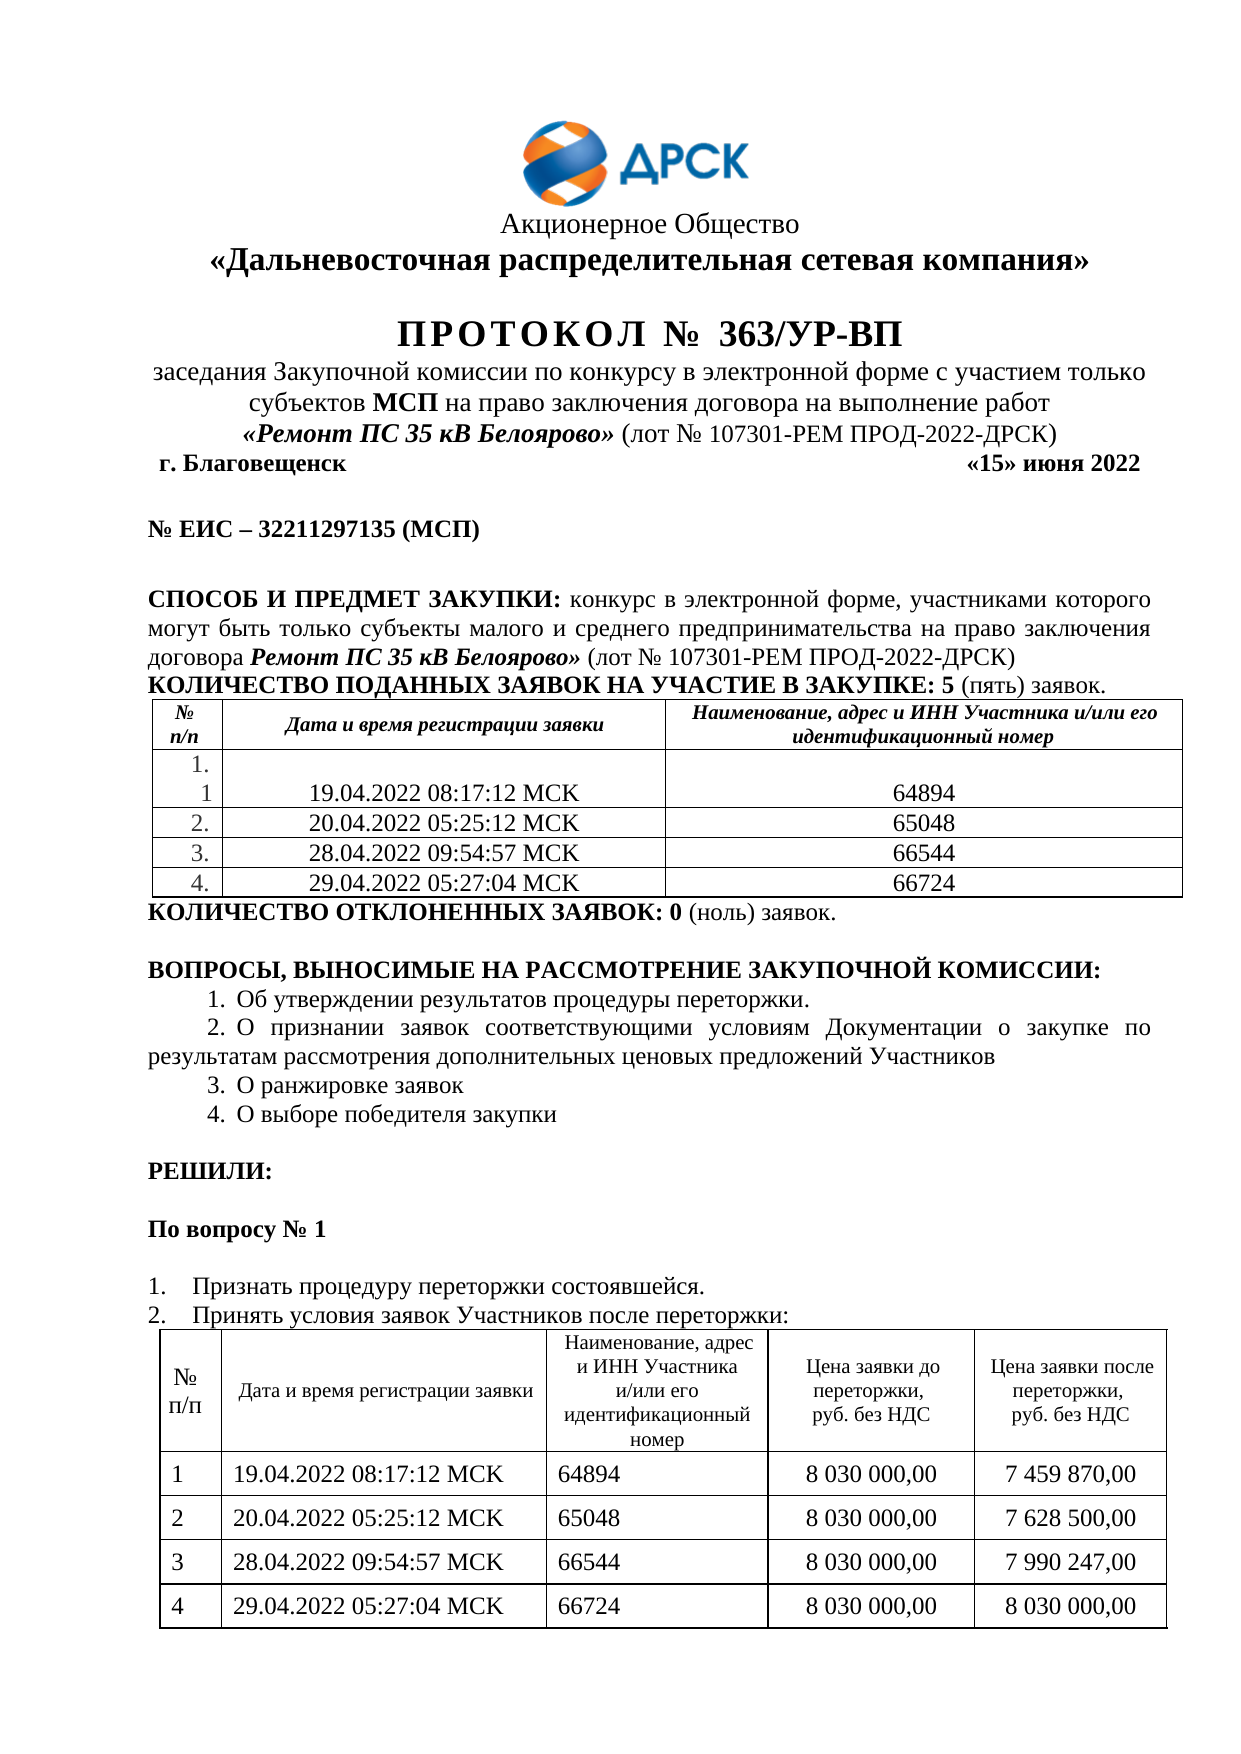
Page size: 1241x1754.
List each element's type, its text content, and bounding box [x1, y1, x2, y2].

table_header Дата и время регистрации заявки [222, 1330, 546, 1451]
table_cell 66724 [666, 868, 1182, 896]
text КОЛИЧЕСТВО ОТКЛОНЕННЫХ ЗАЯВОК: 0 (ноль) заявок. [148, 897, 1137, 926]
table_cell 66544 [666, 838, 1182, 867]
table_cell 66724 [547, 1585, 767, 1627]
text КОЛИЧЕСТВО ПОДАННЫХ ЗАЯВОК НА УЧАСТИЕ В ЗАКУПКЕ: 5 (пять) заявок. [148, 671, 1152, 699]
table_cell 64894 [547, 1452, 767, 1494]
table_header Дата и время регистрации заявки [223, 700, 665, 748]
text Акционерное Общество [148, 206, 1152, 240]
table_header № п/п [153, 700, 222, 748]
table_cell 65048 [666, 808, 1182, 837]
table_cell 29.04.2022 05:27:04 MCK [223, 868, 665, 896]
table_cell 19.04.2022 08:17:12 MCK [222, 1452, 546, 1494]
table_cell 20.04.2022 05:25:12 MCK [223, 808, 665, 837]
table_cell 8 030 000,00 [769, 1496, 974, 1539]
table_cell 1 [161, 1452, 221, 1494]
list О выборе победителя закупки [148, 1099, 1152, 1127]
list О признании заявок соответствующими условиям Документации о закупке по результатам рассмотрения дополнительных ценовых предложений Участников [148, 1012, 1152, 1070]
table_cell 1 [153, 750, 222, 807]
table_cell 4 [161, 1585, 221, 1627]
table_cell 8 030 000,00 [769, 1452, 974, 1494]
table_cell 3 [161, 1540, 221, 1583]
list СПОСОБ И ПРЕДМЕТ ЗАКУПКИ: конкурс в электронной форме, участниками которого могут быть только субъекты малого и среднего предпринимательства на право заключения договора Ремонт ПС 35 кВ Белоярово» (лот № 107301-РЕМ ПРОД-2022-ДРСК) [148, 584, 1152, 671]
table_cell 8 030 000,00 [769, 1585, 974, 1627]
table_cell 19.04.2022 08:17:12 MCK [223, 750, 665, 807]
list РЕШИЛИ: [148, 1156, 1152, 1185]
text По вопросу № 1 [148, 1214, 1152, 1242]
table_cell 29.04.2022 05:27:04 MCK [222, 1585, 546, 1627]
table_header «15» июня 2022 [652, 448, 1152, 477]
table_header Цена заявки после переторжки, руб. без НДС [975, 1330, 1166, 1451]
table_cell 66544 [547, 1540, 767, 1583]
table_cell 7 459 870,00 [975, 1452, 1166, 1494]
table_cell 64894 [666, 750, 1182, 807]
table_header Цена заявки до переторжки, руб. без НДС [769, 1330, 974, 1451]
list О ранжировке заявок [148, 1070, 1152, 1099]
table_cell 8 030 000,00 [975, 1585, 1166, 1627]
list Принять условия заявок Участников после переторжки: [148, 1300, 1152, 1329]
table_cell 65048 [547, 1496, 767, 1539]
table_cell 28.04.2022 09:54:57 MCK [222, 1540, 546, 1583]
list заседания Закупочной комиссии по конкурсу в электронной форме с участием только субъектов МСП на право заключения договора на выполнение работ [148, 355, 1152, 417]
text ВОПРОСЫ, ВЫНОСИМЫЕ НА РАССМОТРЕНИЕ ЗАКУПОЧНОЙ КОМИССИИ: [148, 955, 1152, 984]
table_cell 28.04.2022 09:54:57 MCK [223, 838, 665, 867]
table_header № п/п [161, 1330, 221, 1451]
table_cell [153, 838, 222, 867]
table_cell 7 628 500,00 [975, 1496, 1166, 1539]
list Признать процедуру переторжки состоявшейся. [148, 1271, 1152, 1300]
table_header Наименование, адрес и ИНН Участника и/или его идентификационный номер [666, 700, 1182, 748]
picture [519, 118, 766, 207]
table_header г. Благовещенск [148, 448, 652, 477]
table_cell 20.04.2022 05:25:12 MCK [222, 1496, 546, 1539]
table_cell 2 [161, 1496, 221, 1539]
table_cell [153, 808, 222, 837]
text «Дальневосточная распределительная сетевая компания» [148, 240, 1152, 278]
table_cell 8 030 000,00 [769, 1540, 974, 1583]
list «Ремонт ПС 35 кВ Белоярово» (лот № 107301-РЕМ ПРОД-2022-ДРСК) [148, 417, 1152, 448]
table_header Наименование, адрес и ИНН Участника и/или его идентификационный номер [547, 1330, 767, 1451]
list Об утверждении результатов процедуры переторжки. [148, 984, 1152, 1012]
list № ЕИС – 32211297135 (МСП) [148, 514, 1152, 543]
text ПРОТОКОЛ № 363/УР-ВП [148, 312, 1152, 355]
table_cell [153, 868, 222, 896]
table_cell 7 990 247,00 [975, 1540, 1166, 1583]
